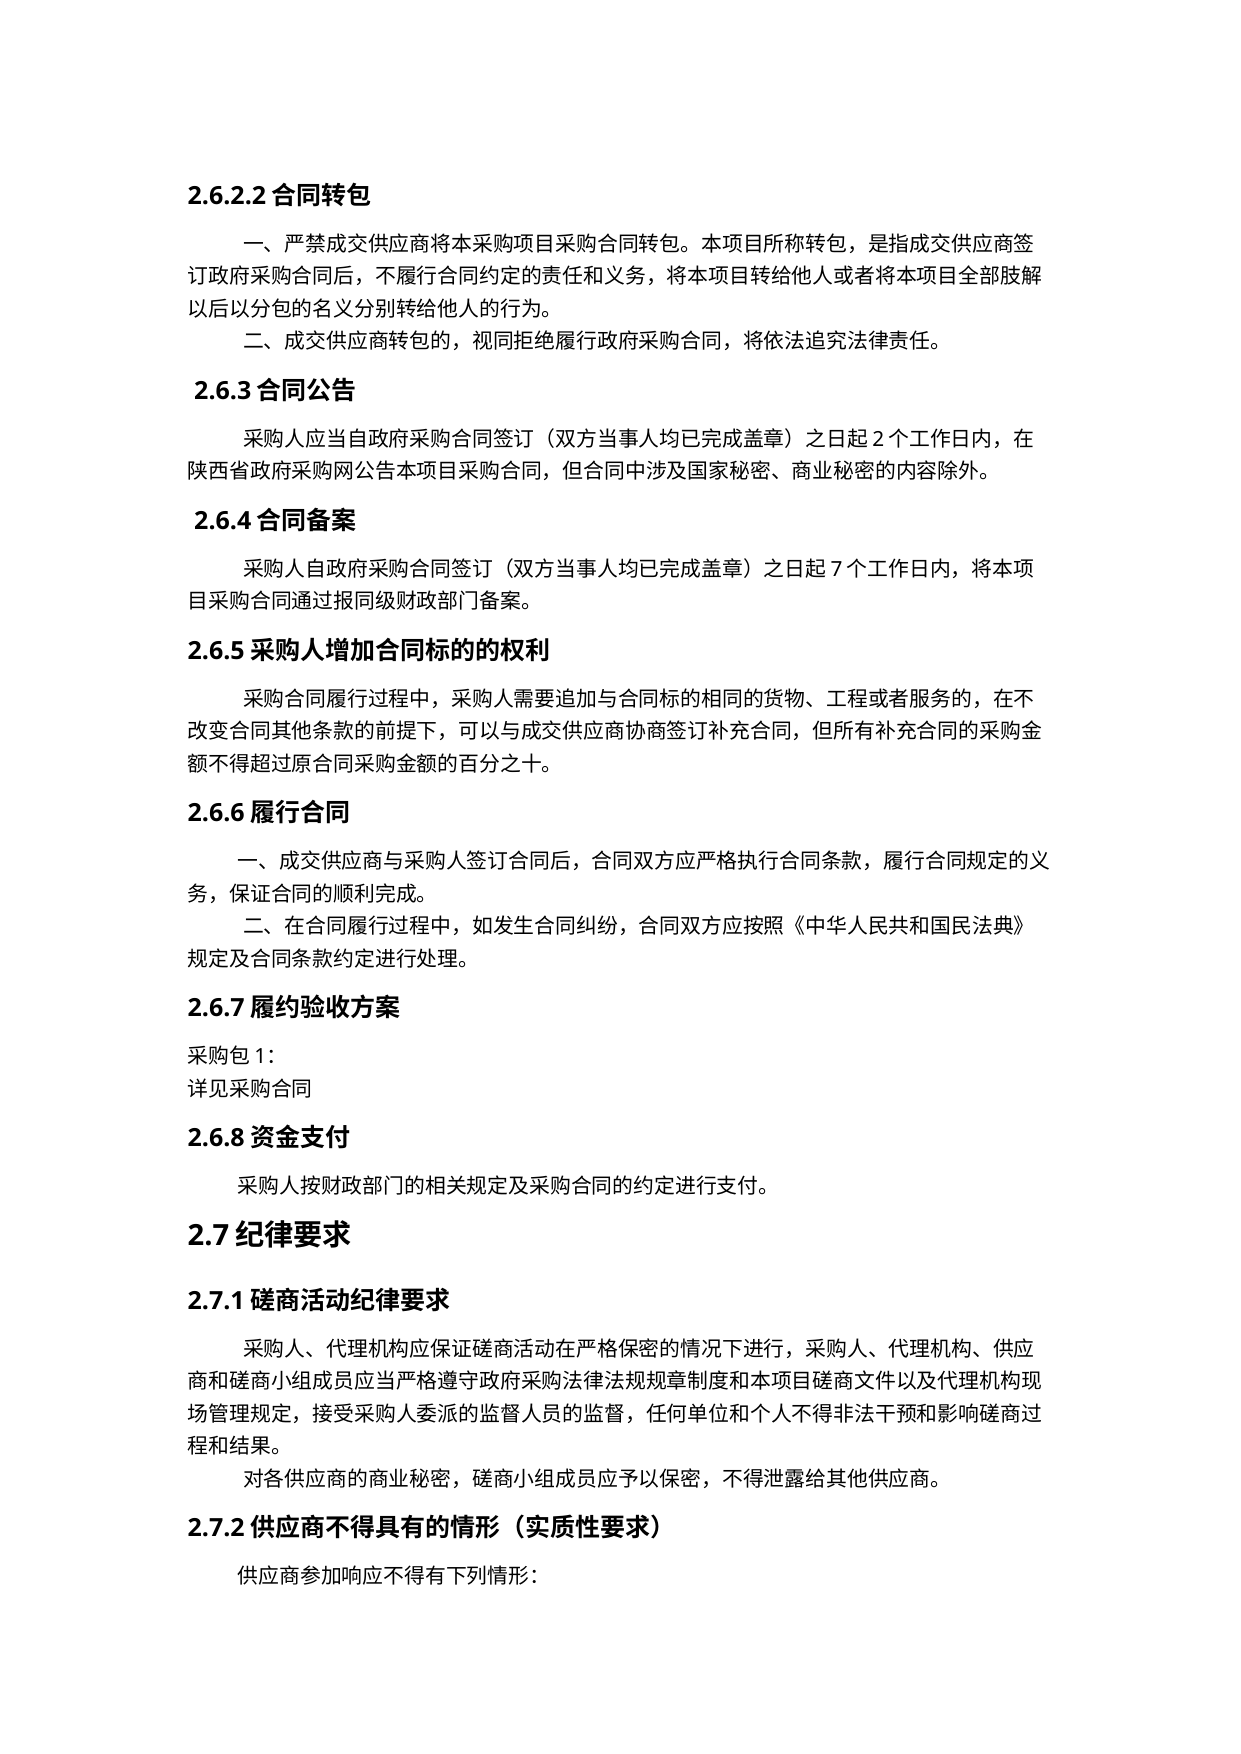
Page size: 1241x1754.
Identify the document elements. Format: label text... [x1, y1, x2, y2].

text 对各供应商的商业秘密，磋商小组成员应予以保密，不得泄露给其他供应商。 [187, 1462, 1053, 1494]
text 2.6.4合同备案 [187, 487, 1053, 552]
text 采购合同履行过程中，采购人需要追加与合同标的相同的货物、工程或者服务的，在不改变合同其他条款的前提下，可以与成交供应商协商签订补充合同，但所有补充合同的采购金额不得超过原合同采购金额的百分之十。 [187, 682, 1053, 779]
text 2.6.6履行合同 [187, 779, 1053, 844]
text 采购人应当自政府采购合同签订（双方当事人均已完成盖章）之日起2个工作日内，在陕西省政府采购网公告本项目采购合同，但合同中涉及国家秘密、商业秘密的内容除外。 [187, 422, 1053, 487]
text 2.6.7履约验收方案 [187, 974, 1053, 1039]
text 一、成交供应商与采购人签订合同后，合同双方应严格执行合同条款，履行合同规定的义务，保证合同的顺利完成。 [187, 844, 1053, 909]
text 采购包1： [187, 1039, 1053, 1072]
text 2.7.2供应商不得具有的情形（实质性要求） [187, 1494, 1053, 1559]
text 2.6.2.2合同转包 [187, 162, 1053, 227]
text 二、在合同履行过程中，如发生合同纠纷，合同双方应按照《中华人民共和国民法典》规定及合同条款约定进行处理。 [187, 909, 1053, 974]
text 采购人、代理机构应保证磋商活动在严格保密的情况下进行，采购人、代理机构、供应商和磋商小组成员应当严格遵守政府采购法律法规规章制度和本项目磋商文件以及代理机构现场管理规定，接受采购人委派的监督人员的监督，任何单位和个人不得非法干预和影响磋商过程和结果。 [187, 1332, 1053, 1462]
text 采购人按财政部门的相关规定及采购合同的约定进行支付。 [187, 1169, 1053, 1202]
text 二、成交供应商转包的，视同拒绝履行政府采购合同，将依法追究法律责任。 [187, 324, 1053, 357]
text 供应商参加响应不得有下列情形： [187, 1559, 1053, 1592]
text 一、严禁成交供应商将本采购项目采购合同转包。本项目所称转包，是指成交供应商签订政府采购合同后，不履行合同约定的责任和义务，将本项目转给他人或者将本项目全部肢解以后以分包的名义分别转给他人的行为。 [187, 227, 1053, 324]
text 2.6.8资金支付 [187, 1104, 1053, 1169]
text 2.6.3合同公告 [187, 357, 1053, 422]
text 详见采购合同 [187, 1072, 1053, 1104]
text 2.7纪律要求 [187, 1202, 1053, 1267]
text 采购人自政府采购合同签订（双方当事人均已完成盖章）之日起7个工作日内，将本项目采购合同通过报同级财政部门备案。 [187, 552, 1053, 617]
text 2.7.1磋商活动纪律要求 [187, 1267, 1053, 1332]
text 2.6.5采购人增加合同标的的权利 [187, 617, 1053, 682]
